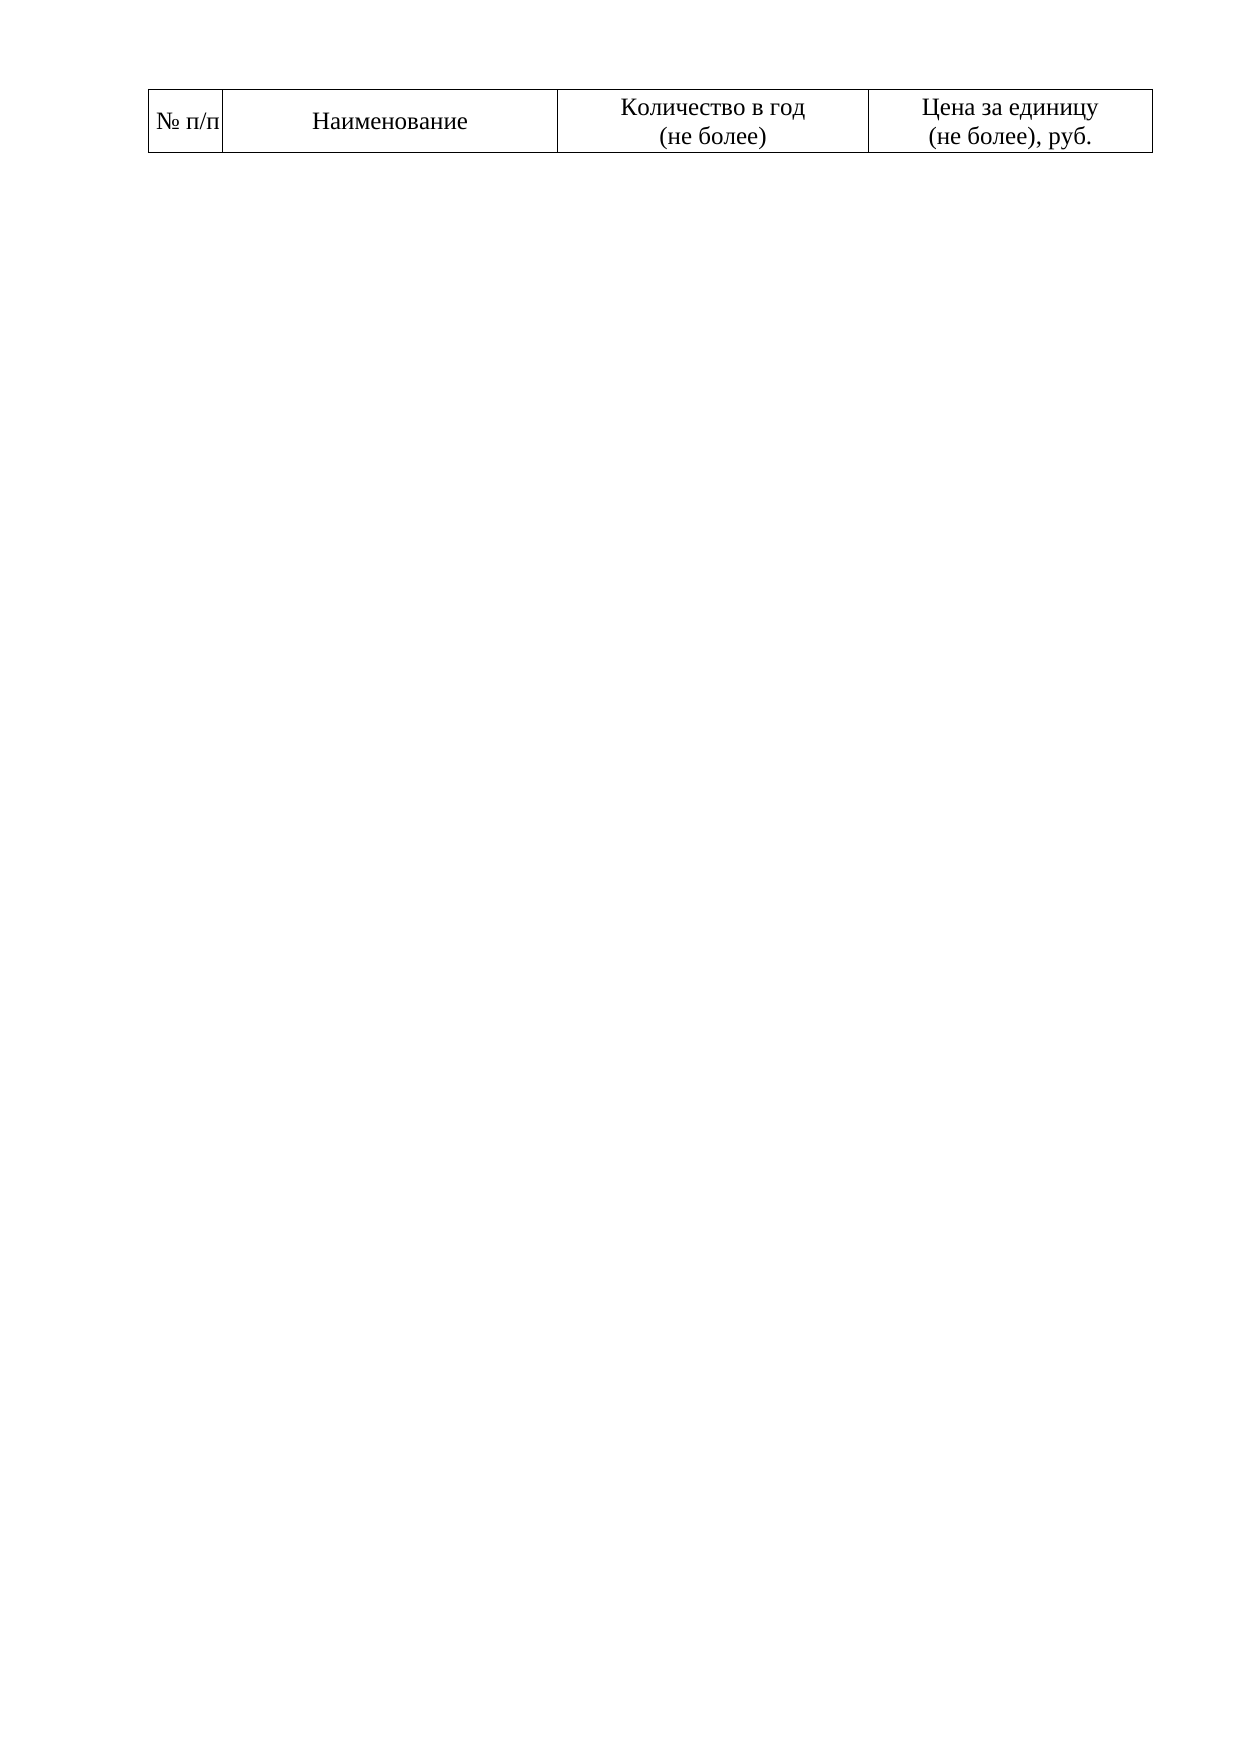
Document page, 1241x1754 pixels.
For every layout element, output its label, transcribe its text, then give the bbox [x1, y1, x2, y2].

table_header № п/п [149, 90, 222, 152]
table_header Количество в год (не более) [558, 90, 868, 152]
table_header Наименование [223, 90, 557, 152]
table_header Цена за единицу (не более), руб. [869, 90, 1152, 152]
